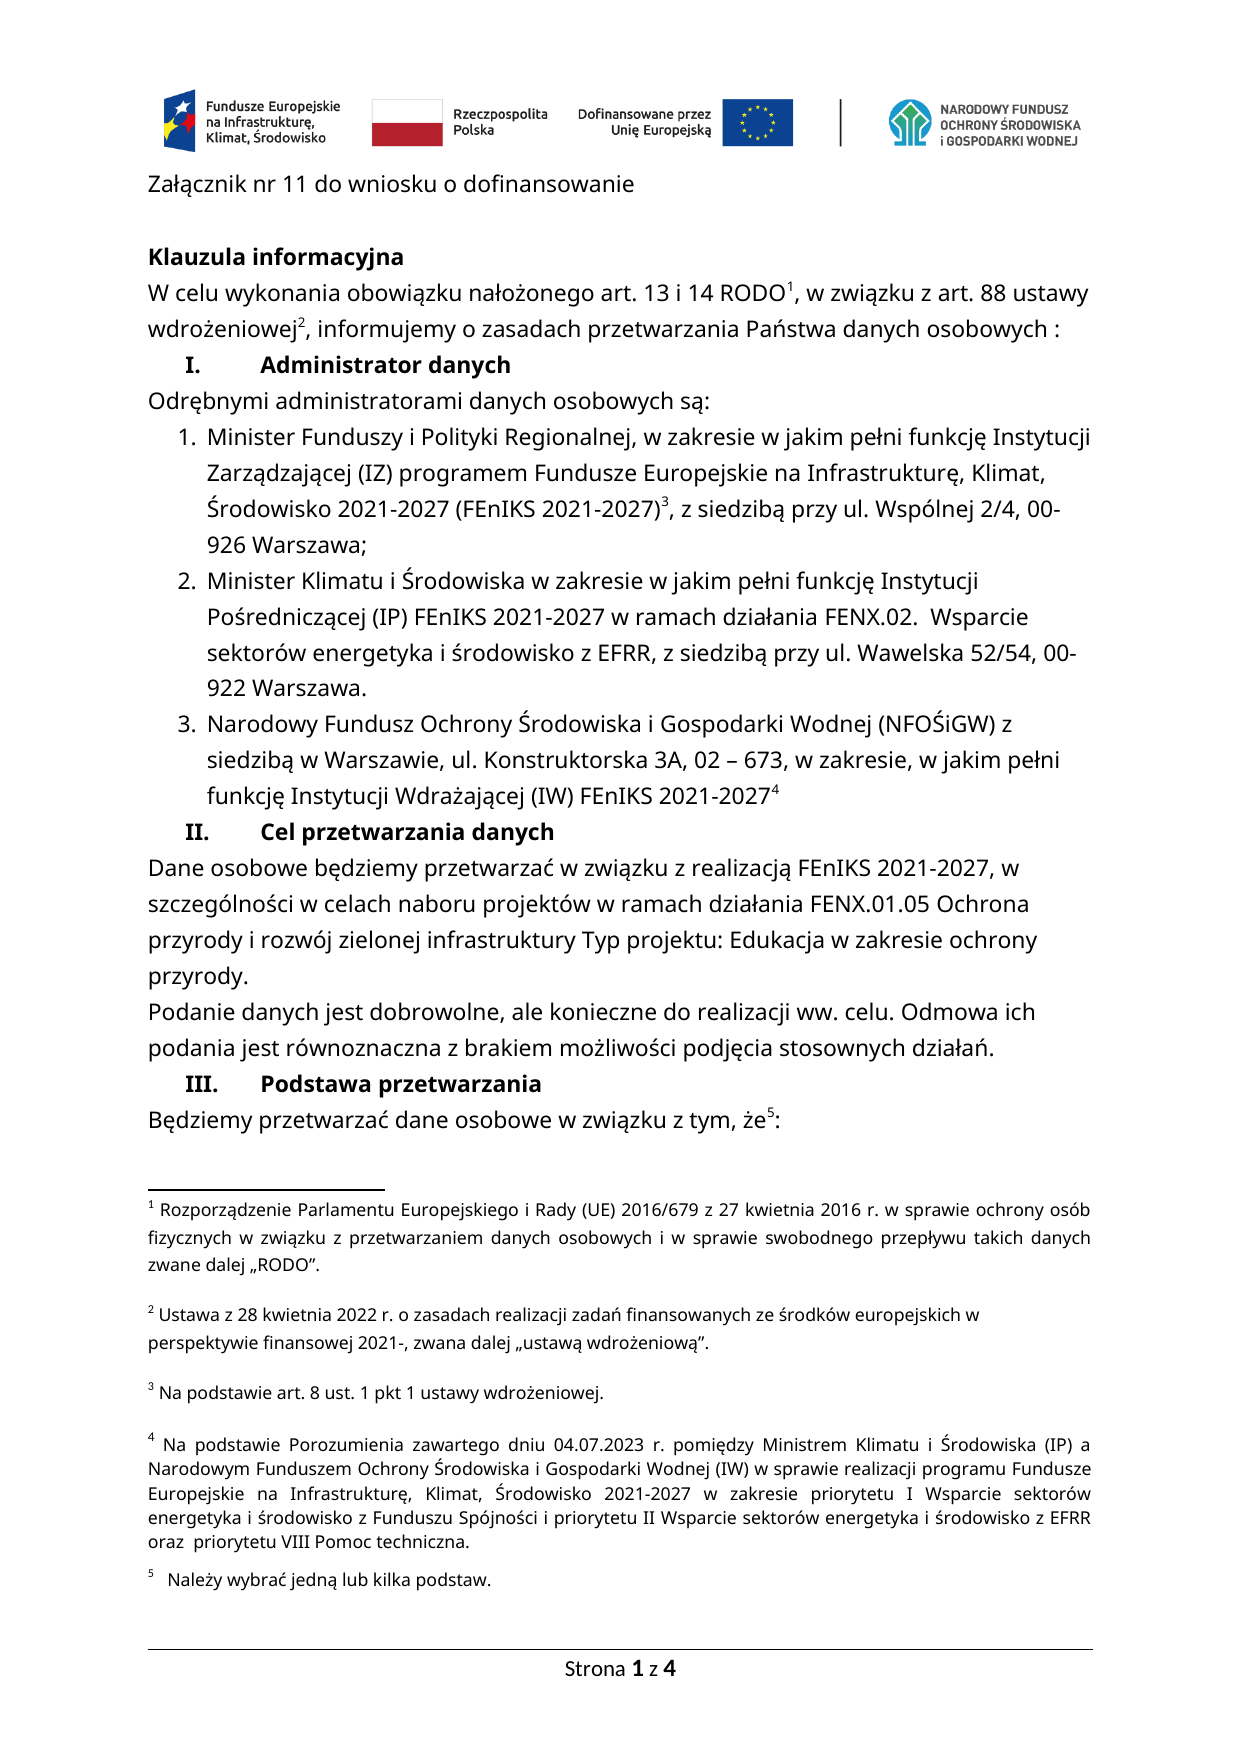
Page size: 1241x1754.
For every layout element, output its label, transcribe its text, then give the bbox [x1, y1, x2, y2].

list Narodowy Fundusz Ochrony Środowiska i Gospodarki Wodnej (NFOŚiGW) z siedzibą w Warszawie, ul. Konstruktorska 3A, 02 – 673, w zakresie, w jakim pełni funkcję Instytucji Wdrażającej (IW) FEnIKS 2021-2027 [177, 708, 1093, 811]
list Administrator danych [185, 349, 1093, 380]
text Odrębnymi administratorami danych osobowych są: [148, 385, 1093, 416]
text Załącznik nr 11 do wniosku o dofinansowanie [148, 168, 1093, 199]
text Podanie danych jest dobrowolne, ale konieczne do realizacji ww. celu. Odmowa ich podania jest równoznaczna z brakiem możliwości podjęcia stosownych działań. [148, 996, 1093, 1063]
list Minister Funduszy i Polityki Regionalnej, w zakresie w jakim pełni funkcję Instytucji Zarządzającej (IZ) programem Fundusze Europejskie na Infrastrukturę, Klimat, Środowisko 2021-2027 (FEnIKS 2021-2027), z siedzibą przy ul. Wspólnej 2/4, 00-926 Warszawa; [177, 421, 1093, 560]
text Dane osobowe będziemy przetwarzać w związku z realizacją FEnIKS 2021-2027, w szczególności w celach naboru projektów w ramach działania FENX.01.05 Ochrona przyrody i rozwój zielonej infrastruktury Typ projektu: Edukacja w zakresie ochrony przyrody. [148, 852, 1093, 991]
picture [147, 73, 1093, 168]
list Podstawa przetwarzania [185, 1068, 1093, 1099]
list Cel przetwarzania danych [185, 816, 1093, 847]
text W celu wykonania obowiązku nałożonego art. 13 i 14 RODO, w związku z art. 88 ustawy wdrożeniowej, informujemy o zasadach przetwarzania Państwa danych osobowych : [148, 277, 1093, 344]
text Będziemy przetwarzać dane osobowe w związku z tym, że: [148, 1104, 1093, 1135]
list Minister Klimatu i Środowiska w zakresie w jakim pełni funkcję Instytucji Pośredniczącej (IP) FEnIKS 2021-2027 w ramach działania FENX.02. Wsparcie sektorów energetyka i środowisko z EFRR, z siedzibą przy ul. Wawelska 52/54, 00-922 Warszawa. [177, 564, 1093, 704]
text Klauzula informacyjna [148, 241, 1093, 272]
